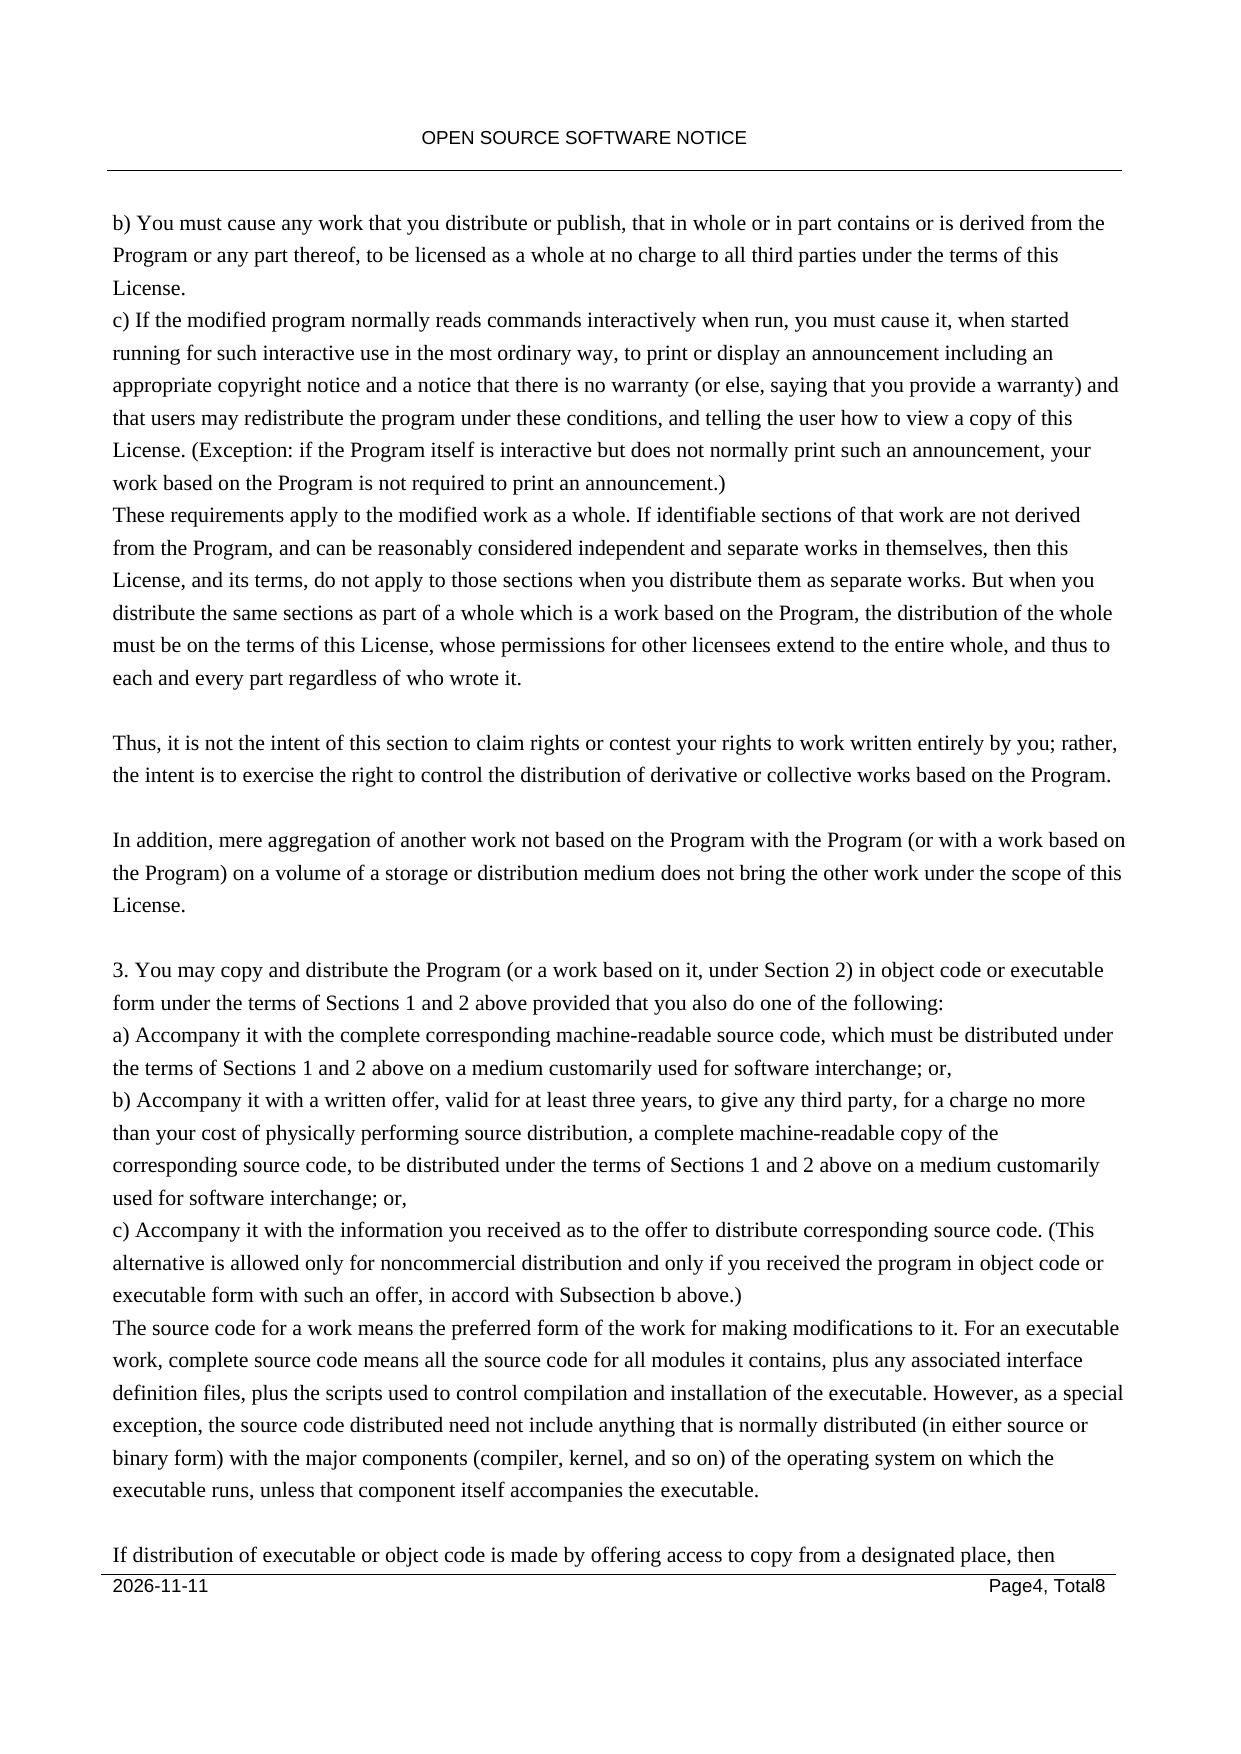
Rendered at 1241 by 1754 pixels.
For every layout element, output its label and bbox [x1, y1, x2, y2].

text [112, 206, 1128, 1571]
